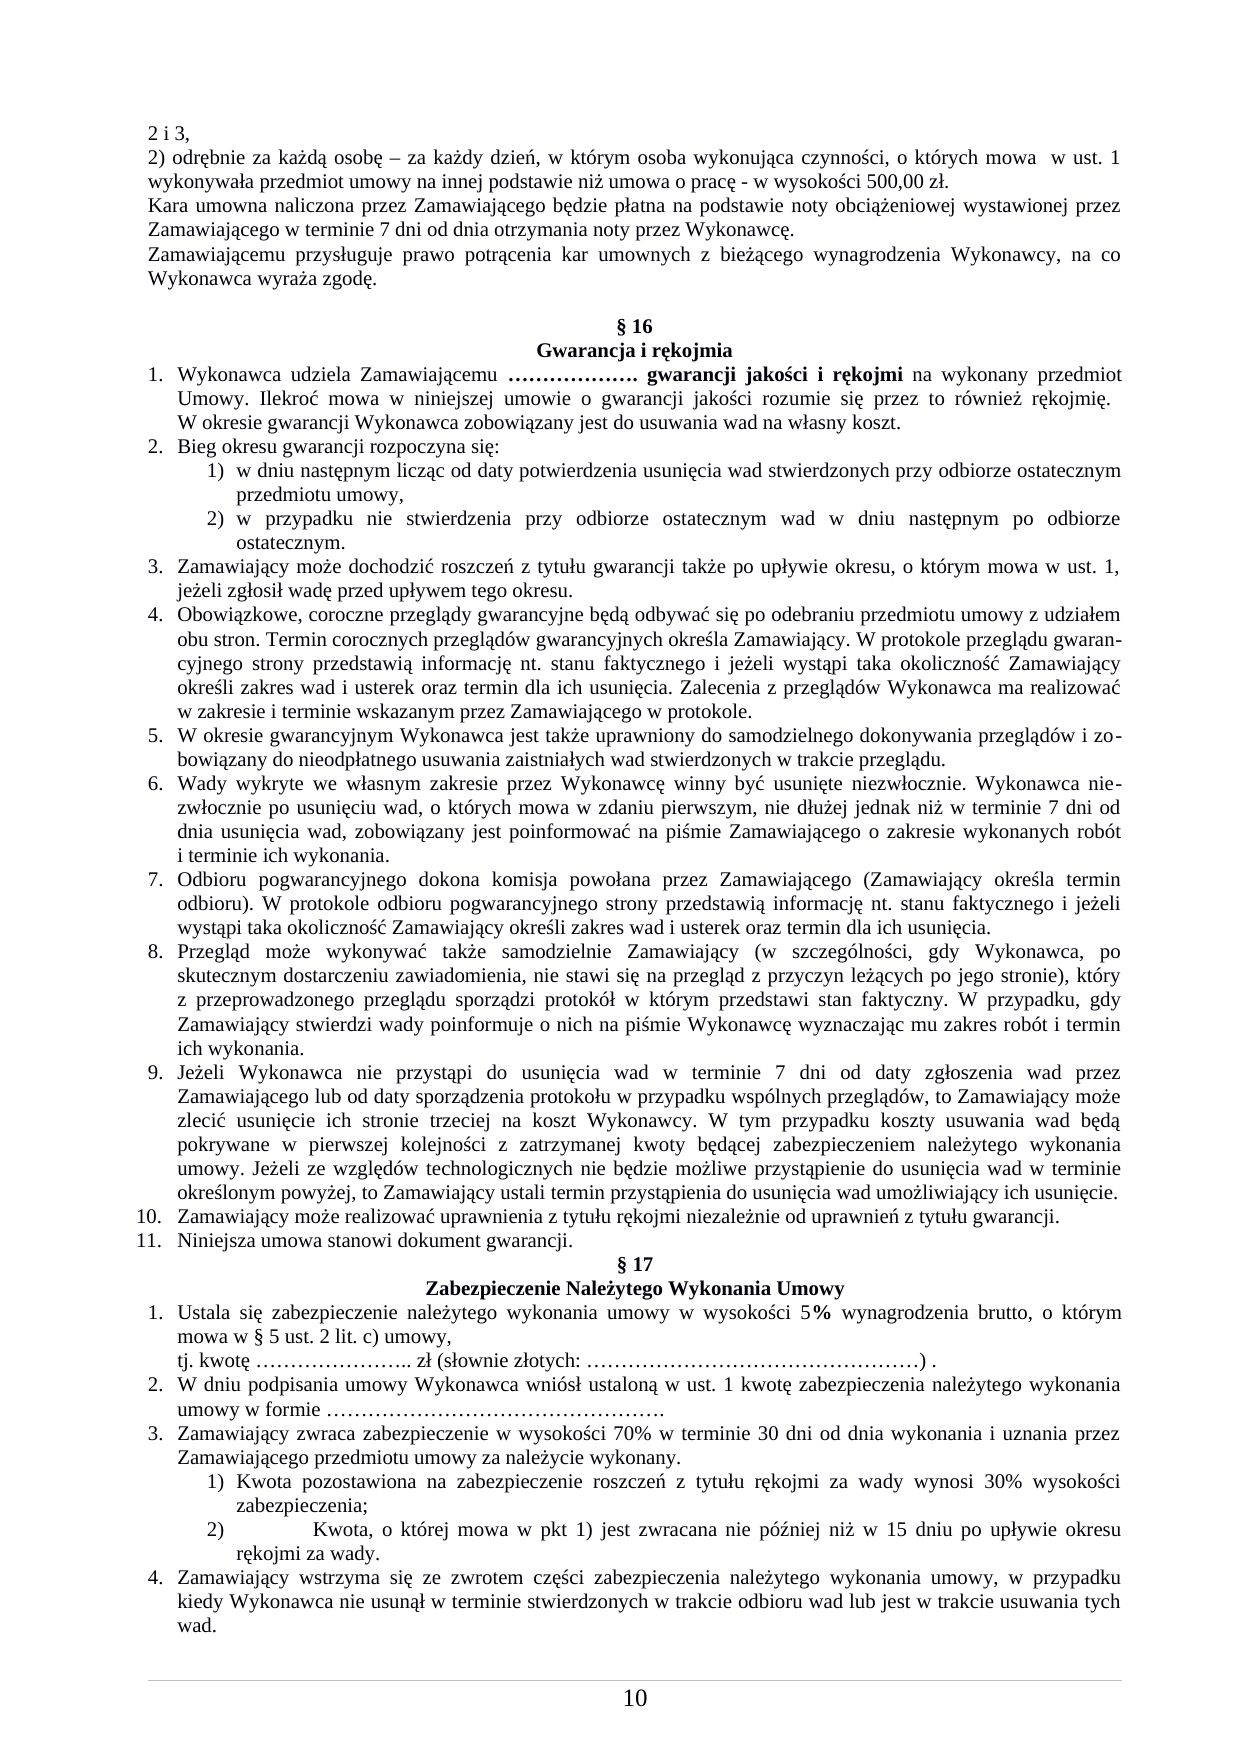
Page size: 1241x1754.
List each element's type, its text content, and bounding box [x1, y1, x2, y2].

text § 17 [148, 1252, 1122, 1276]
text 3. Zamawiający zwraca zabezpieczenie w wysokości 70% w terminie 30 dni od dnia wykonania i uznania przez Zamawiającego przedmiotu umowy za należycie wykonany. [148, 1421, 1122, 1469]
list 2. W dniu podpisania umowy Wykonawca wniósł ustaloną w ust. 1 kwotę zabezpieczenia należytego wykonania umowy w formie …………………………………………. [148, 1372, 1122, 1421]
text 2) odrębnie za każdą osobę – za każdy dzień, w którym osoba wykonująca czynności, o których mowa w ust. 1 wykonywała przedmiot umowy na innej podstawie niż umowa o pracę - w wysokości 500,00 zł. [148, 145, 1122, 193]
text 9. Jeżeli Wykonawca nie przystąpi do usunięcia wad w terminie 7 dni od daty zgłoszenia wad przez Zamawiającego lub od daty sporządzenia protokołu w przypadku wspólnych przeglądów, to Zamawiający może zlecić usunięcie ich stronie trzeciej na koszt Wykonawcy. W tym przypadku koszty usuwania wad będą pokrywane w pierwszej kolejności z zatrzymanej kwoty będącej zabezpieczeniem należytego wykonania umowy. Jeżeli ze względów technologicznych nie będzie możliwe przystąpienie do usunięcia wad w terminie określonym powyżej, to Zamawiający ustali termin przystąpienia do usunięcia wad umożliwiający ich usunięcie. [148, 1059, 1122, 1204]
list 2) Kwota, o której mowa w pkt 1) jest zwracana nie później niż w 15 dniu po upływie okresu rękojmi za wady. [207, 1517, 1122, 1565]
text 10. Zamawiający może realizować uprawnienia z tytułu rękojmi niezależnie od uprawnień z tytułu gwarancji. [136, 1204, 1122, 1228]
text 4. Zamawiający wstrzyma się ze zwrotem części zabezpieczenia należytego wykonania umowy, w przypadku kiedy Wykonawca nie usunął w terminie stwierdzonych w trakcie odbioru wad lub jest w trakcie usuwania tych wad. [148, 1565, 1122, 1637]
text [148, 121, 1122, 145]
text 2. Bieg okresu gwarancji rozpoczyna się: [148, 434, 1122, 458]
text 1. Wykonawca udziela Zamawiającemu ………………. gwarancji jakości i rękojmi na wykonany przedmiot Umowy. Ilekroć mowa w niniejszej umowie o gwarancji jakości rozumie się przez to również rękojmię. W okresie gwarancji Wykonawca zobowiązany jest do usuwania wad na własny koszt. [148, 362, 1122, 434]
text 8. Przegląd może wykonywać także samodzielnie Zamawiający (w szczególności, gdy Wykonawca, po skutecznym dostarczeniu zawiadomienia, nie stawi się na przegląd z przyczyn leżących po jego stronie), który z przeprowadzonego przeglądu sporządzi protokół w którym przedstawi stan faktyczny. W przypadku, gdy Zamawiający stwierdzi wady poinformuje o nich na piśmie Wykonawcę wyznaczając mu zakres robót i termin ich wykonania. [148, 939, 1122, 1059]
text 7. Odbioru pogwarancyjnego dokona komisja powołana przez Zamawiającego (Zamawiający określa termin odbioru). W protokole odbioru pogwarancyjnego strony przedstawią informację nt. stanu faktycznego i jeżeli wystąpi taka okoliczność Zamawiający określi zakres wad i usterek oraz termin dla ich usunięcia. [148, 867, 1122, 939]
text Zamawiającemu przysługuje prawo potrącenia kar umownych z bieżącego wynagrodzenia Wykonawcy, na co Wykonawca wyraża zgodę. [148, 241, 1122, 289]
text 5. W okresie gwarancyjnym Wykonawca jest także uprawniony do samodzielnego dokonywania przeglądów i zobowiązany do nieodpłatnego usuwania zaistniałych wad stwierdzonych w trakcie przeglądu. [148, 723, 1122, 771]
text § 16 [148, 314, 1121, 338]
text 1) w dniu następnym licząc od daty potwierdzenia usunięcia wad stwierdzonych przy odbiorze ostatecznym przedmiotu umowy, [207, 458, 1122, 506]
list 1. Ustala się zabezpieczenie należytego wykonania umowy w wysokości 5% wynagrodzenia brutto, o którym mowa w § 5 ust. 2 lit. c) umowy, [148, 1300, 1122, 1348]
text 6. Wady wykryte we własnym zakresie przez Wykonawcę winny być usunięte niezwłocznie. Wykonawca niezwłocznie po usunięciu wad, o których mowa w zdaniu pierwszym, nie dłużej jednak niż w terminie 7 dni od dnia usunięcia wad, zobowiązany jest poinformować na piśmie Zamawiającego o zakresie wykonanych robót i terminie ich wykonania. [148, 771, 1122, 867]
text 3. Zamawiający może dochodzić roszczeń z tytułu gwarancji także po upływie okresu, o którym mowa w ust. 1, jeżeli zgłosił wadę przed upływem tego okresu. [148, 554, 1122, 602]
text Kara umowna naliczona przez Zamawiającego będzie płatna na podstawie noty obciążeniowej wystawionej przez Zamawiającego w terminie 7 dni od dnia otrzymania noty przez Wykonawcę. [148, 193, 1122, 241]
text 4. Obowiązkowe, coroczne przeglądy gwarancyjne będą odbywać się po odebraniu przedmiotu umowy z udziałem obu stron. Termin corocznych przeglądów gwarancyjnych określa Zamawiający. W protokole przeglądu gwarancyjnego strony przedstawią informację nt. stanu faktycznego i jeżeli wystąpi taka okoliczność Zamawiający określi zakres wad i usterek oraz termin dla ich usunięcia. Zalecenia z przeglądów Wykonawca ma realizować w zakresie i terminie wskazanym przez Zamawiającego w protokole. [148, 602, 1122, 723]
text 2) w przypadku nie stwierdzenia przy odbiorze ostatecznym wad w dniu następnym po odbiorze ostatecznym. [207, 506, 1122, 554]
text Zabezpieczenie Należytego Wykonania Umowy [148, 1276, 1122, 1300]
list 1) Kwota pozostawiona na zabezpieczenie roszczeń z tytułu rękojmi za wady wynosi 30% wysokości zabezpieczenia; [207, 1469, 1122, 1517]
list tj. kwotę ………………….. zł (słownie złotych: …………………………………………) . [177, 1348, 1122, 1372]
text 11. Niniejsza umowa stanowi dokument gwarancji. [136, 1228, 1122, 1252]
text Gwarancja i rękojmia [148, 338, 1121, 362]
